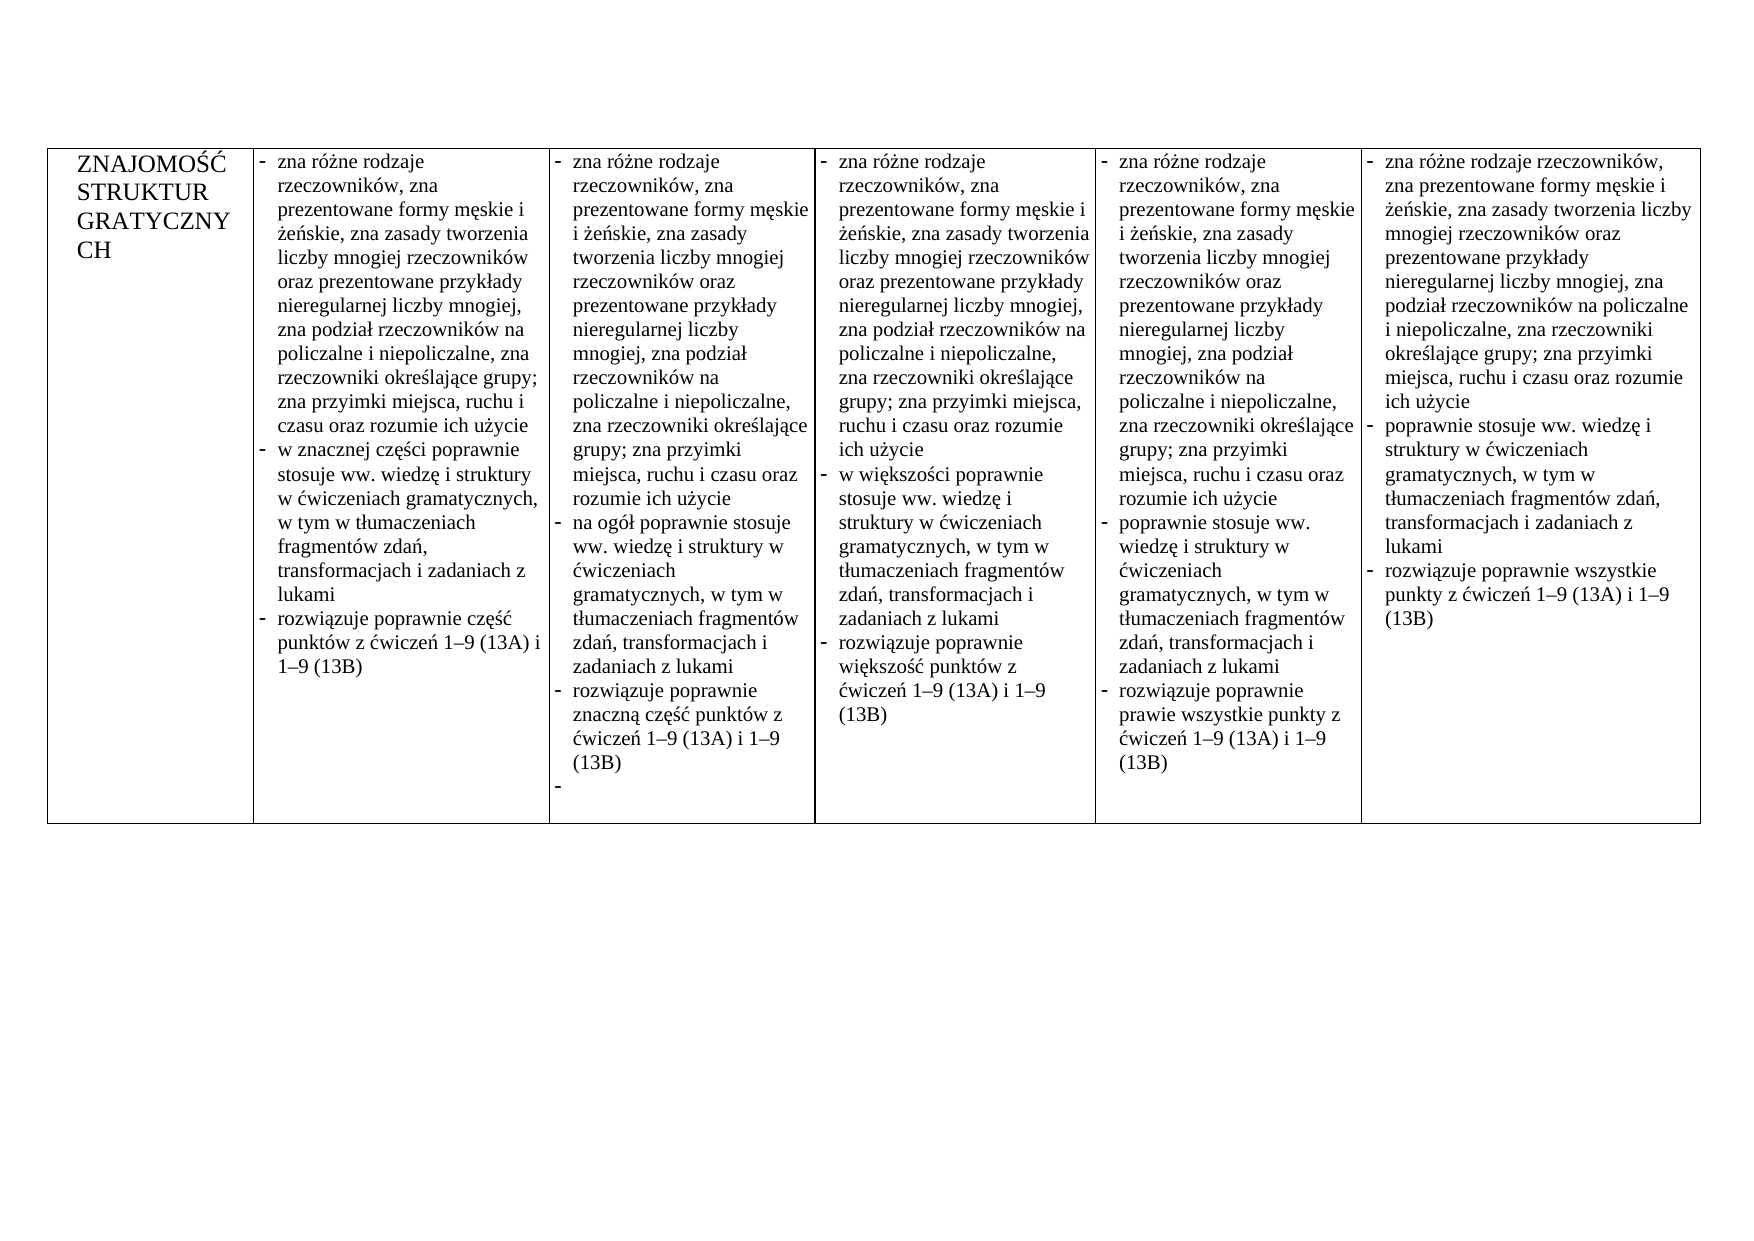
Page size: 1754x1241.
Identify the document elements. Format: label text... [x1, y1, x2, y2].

table_cell zna różne rodzaje rzeczowników, zna prezentowane formy męskie i żeńskie, zna zasady tworzenia liczby mnogiej rzeczowników oraz prezentowane przykłady nieregularnej liczby mnogiej, zna podział rzeczowników na policzalne i niepoliczalne, zna rzeczowniki określające grupy; zna przyimki miejsca, ruchu i czasu oraz rozumie ich użycie na ogół poprawnie stosuje ww. wiedzę i struktury w ćwiczeniach gramatycznych, w tym w tłumaczeniach fragmentów zdań, transformacjach i zadaniach z lukami rozwiązuje poprawnie znaczną część punktów z ćwiczeń 1–9 (13A) i 1–9 (13B) [550, 149, 814, 822]
table_cell ZNAJOMOŚĆ STRUKTUR GRATYCZNYCH [48, 149, 253, 822]
table_cell zna różne rodzaje rzeczowników, zna prezentowane formy męskie i żeńskie, zna zasady tworzenia liczby mnogiej rzeczowników oraz prezentowane przykłady nieregularnej liczby mnogiej, zna podział rzeczowników na policzalne i niepoliczalne, zna rzeczowniki określające grupy; zna przyimki miejsca, ruchu i czasu oraz rozumie ich użycie poprawnie stosuje ww. wiedzę i struktury w ćwiczeniach gramatycznych, w tym w tłumaczeniach fragmentów zdań, transformacjach i zadaniach z lukami rozwiązuje poprawnie wszystkie punkty z ćwiczeń 1–9 (13A) i 1–9 (13B) [1362, 149, 1700, 822]
table_cell zna różne rodzaje rzeczowników, zna prezentowane formy męskie i żeńskie, zna zasady tworzenia liczby mnogiej rzeczowników oraz prezentowane przykłady nieregularnej liczby mnogiej, zna podział rzeczowników na policzalne i niepoliczalne, zna rzeczowniki określające grupy; zna przyimki miejsca, ruchu i czasu oraz rozumie ich użycie poprawnie stosuje ww. wiedzę i struktury w ćwiczeniach gramatycznych, w tym w tłumaczeniach fragmentów zdań, transformacjach i zadaniach z lukami rozwiązuje poprawnie prawie wszystkie punkty z ćwiczeń 1–9 (13A) i 1–9 (13B) [1096, 149, 1361, 822]
table_cell zna różne rodzaje rzeczowników, zna prezentowane formy męskie i żeńskie, zna zasady tworzenia liczby mnogiej rzeczowników oraz prezentowane przykłady nieregularnej liczby mnogiej, zna podział rzeczowników na policzalne i niepoliczalne, zna rzeczowniki określające grupy; zna przyimki miejsca, ruchu i czasu oraz rozumie ich użycie w większości poprawnie stosuje ww. wiedzę i struktury w ćwiczeniach gramatycznych, w tym w tłumaczeniach fragmentów zdań, transformacjach i zadaniach z lukami rozwiązuje poprawnie większość punktów z ćwiczeń 1–9 (13A) i 1–9 (13B) [816, 149, 1095, 822]
table_cell zna różne rodzaje rzeczowników, zna prezentowane formy męskie i żeńskie, zna zasady tworzenia liczby mnogiej rzeczowników oraz prezentowane przykłady nieregularnej liczby mnogiej, zna podział rzeczowników na policzalne i niepoliczalne, zna rzeczowniki określające grupy; zna przyimki miejsca, ruchu i czasu oraz rozumie ich użycie w znacznej części poprawnie stosuje ww. wiedzę i struktury w ćwiczeniach gramatycznych, w tym w tłumaczeniach fragmentów zdań, transformacjach i zadaniach z lukami rozwiązuje poprawnie część punktów z ćwiczeń 1–9 (13A) i 1–9 (13B) [254, 149, 549, 822]
